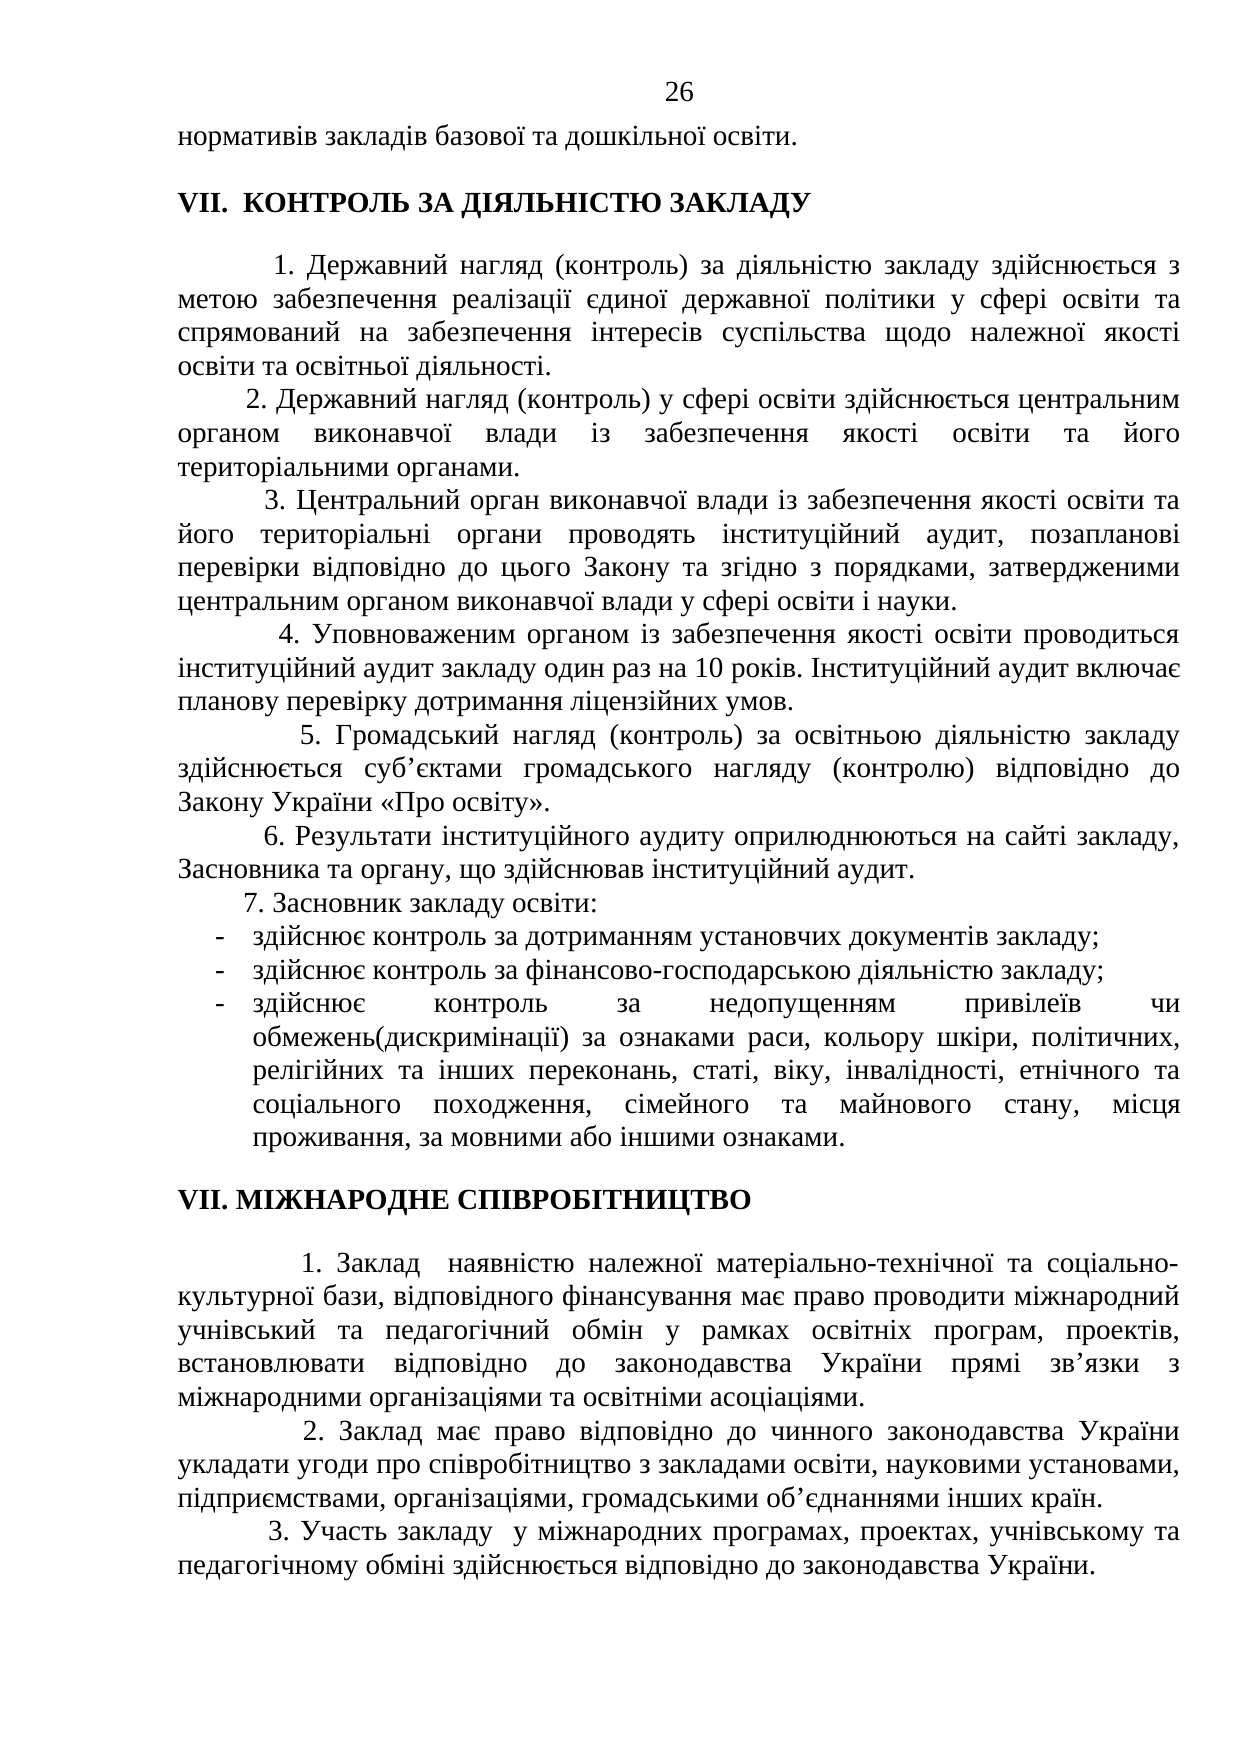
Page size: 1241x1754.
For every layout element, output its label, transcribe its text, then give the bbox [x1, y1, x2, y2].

text VІI. КОНТРОЛЬ ЗА ДІЯЛЬНІСТЮ ЗАКЛАДУ [177, 185, 1181, 219]
text 2. Державний нагляд (контроль) у сфері освіти здійснюється центральним органом виконавчої влади із забезпечення якості освіти та його територіальними органами. [177, 382, 1181, 482]
text 3. Участь закладу у міжнародних програмах, проектах, учнівському та педагогічному обміні здійснюється відповідно до законодавства України. [177, 1513, 1181, 1580]
text 6. Результати інституційного аудиту оприлюднюються на сайті закладу, Засновника та органу, що здійснював інституційний аудит. [177, 818, 1181, 885]
list здійснює контроль за недопущенням привілеїв чи обмежень(дискримінації) за ознаками раси, кольору шкіри, політичних, релігійних та інших переконань, статі, віку, інвалідності, етнічного та соціального походження, сімейного та майнового стану, місця проживання, за мовними або іншими ознаками. [215, 985, 1181, 1153]
text 5. Громадський нагляд (контроль) за освітньою діяльністю закладу здійснюється суб’єктами громадського нагляду (контролю) відповідно до Закону України «Про освіту». [177, 717, 1181, 818]
text VІI. МІЖНАРОДНЕ СПІВРОБІТНИЦТВО [177, 1182, 1181, 1216]
text 4. Уповноваженим органом із забезпечення якості освіти проводиться інституційний аудит закладу один раз на 10 років. Інституційний аудит включає планову перевірку дотримання ліцензійних умов. [177, 616, 1181, 717]
text 1. Державний нагляд (контроль) за діяльністю закладу здійснюється з метою забезпечення реалізації єдиної державної політики у сфері освіти та спрямований на забезпечення інтересів суспільства щодо належної якості освіти та освітньої діяльності. [177, 247, 1181, 382]
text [118, 118, 1181, 152]
text 7. Засновник закладу освіти: [177, 885, 1181, 918]
text 1. Заклад наявністю належної матеріально-технічної та соціально-культурної бази, відповідного фінансування має право проводити міжнародний учнівський та педагогічний обмін у рамках освітніх програм, проектів, встановлювати відповідно до законодавства України прямі зв’язки з міжнародними організаціями та освітніми асоціаціями. [177, 1245, 1181, 1413]
text 2. Заклад має право відповідно до чинного законодавства України укладати угоди про співробітництво з закладами освіти, науковими установами, підприємствами, організаціями, громадськими об’єднаннями інших країн. [177, 1413, 1181, 1513]
text 3. Центральний орган виконавчої влади із забезпечення якості освіти та його територіальні органи проводять інституційний аудит, позапланові перевірки відповідно до цього Закону та згідно з порядками, затвердженими центральним органом виконавчої влади у сфері освіти і науки. [177, 482, 1181, 616]
list здійснює контроль за фінансово-господарською діяльністю закладу; [215, 952, 1181, 985]
list здійснює контроль за дотриманням установчих документів закладу; [215, 918, 1181, 952]
